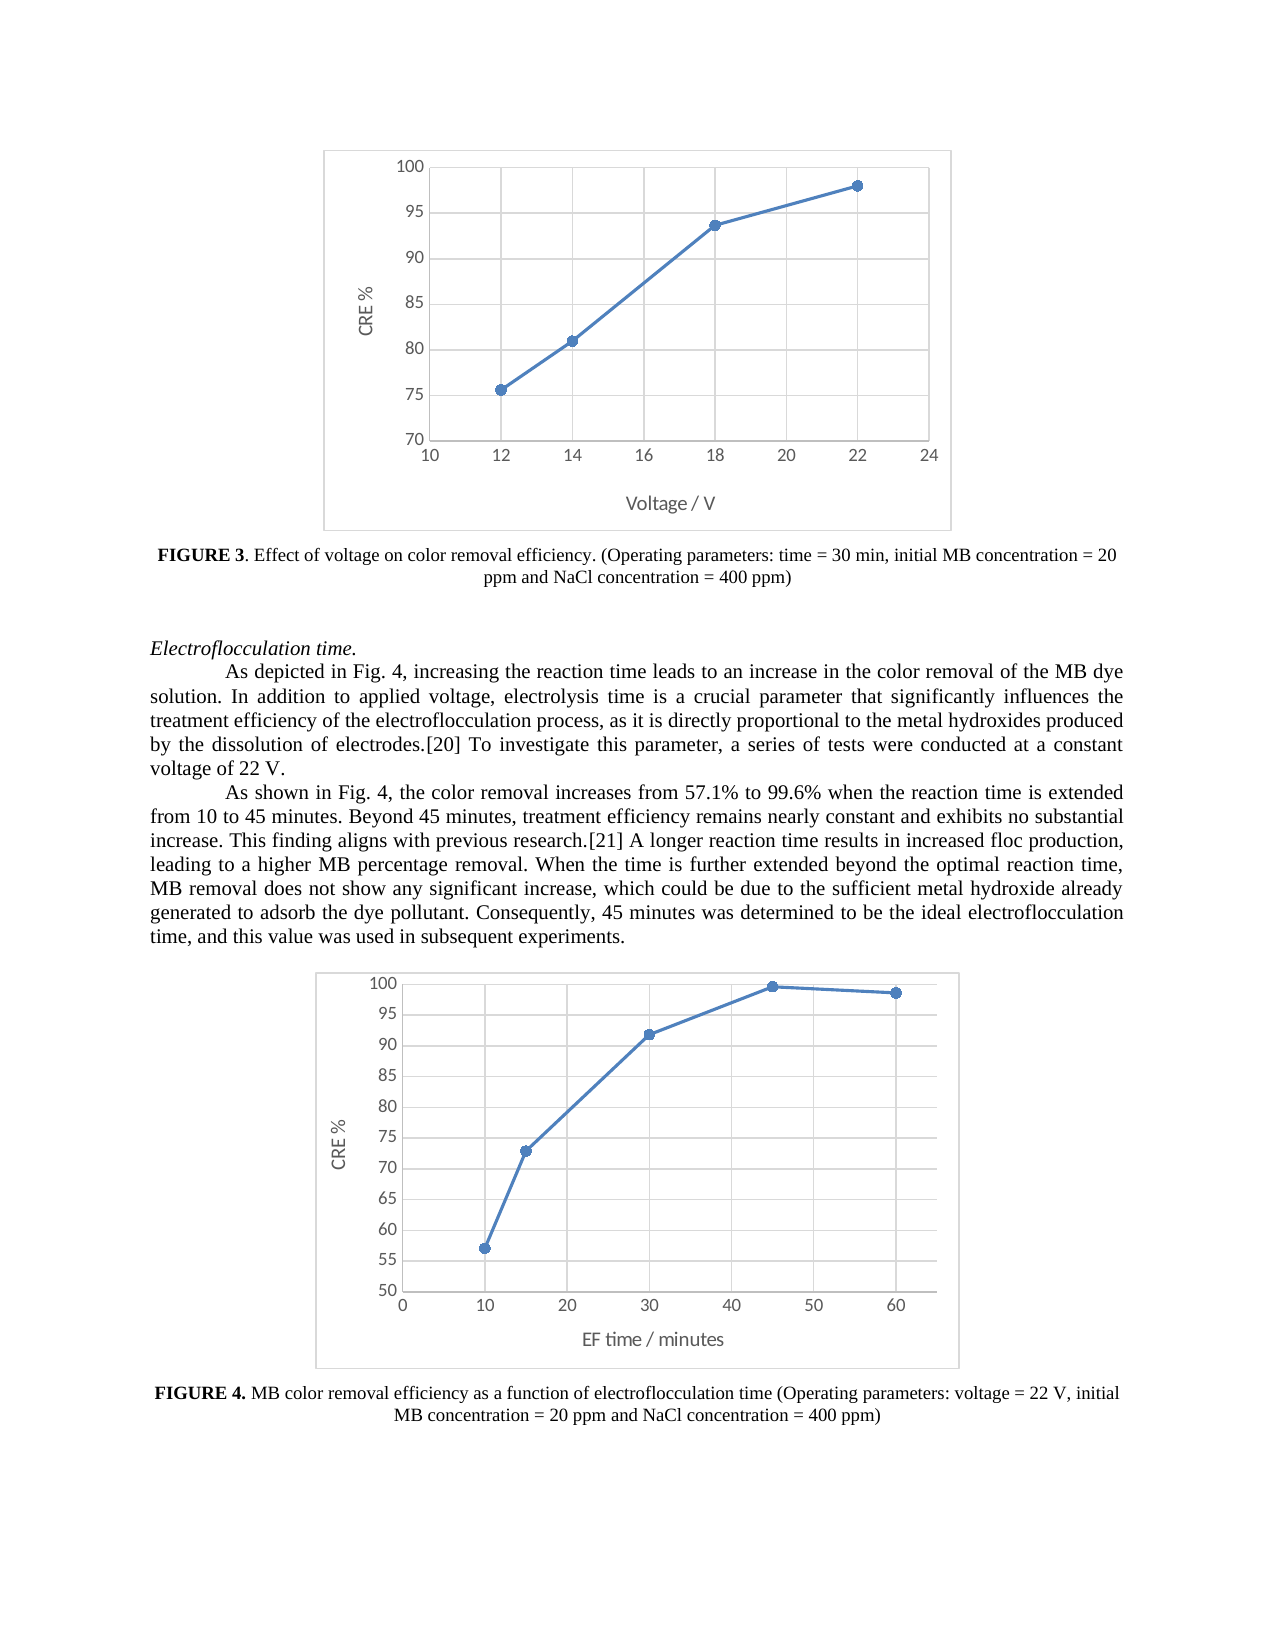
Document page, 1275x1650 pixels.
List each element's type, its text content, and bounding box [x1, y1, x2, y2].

text FIGURE 3. Effect of voltage on color removal efficiency. (Operating parameters: time = 30 min, initial MB concentration = 20 ppm and NaCl concentration = 400 ppm) [150, 544, 1125, 587]
text As depicted in Fig. 4, increasing the reaction time leads to an increase in the color removal of the MB dye solution. In addition to applied voltage, electrolysis time is a crucial parameter that significantly influences the treatment efficiency of the electroflocculation process, as it is directly proportional to the metal hydroxides produced by the dissolution of electrodes.[20] To investigate this parameter, a series of tests were conducted at a constant voltage of 22 V. [150, 659, 1125, 780]
text FIGURE 4. MB color removal efficiency as a function of electroflocculation time (Operating parameters: voltage = 22 V, initial MB concentration = 20 ppm and NaCl concentration = 400 ppm) [150, 1382, 1125, 1425]
text As shown in Fig. 4, the color removal increases from 57.1% to 99.6% when the reaction time is extended from 10 to 45 minutes. Beyond 45 minutes, treatment efficiency remains nearly constant and exhibits no substantial increase. This finding aligns with previous research.[21] A longer reaction time results in increased floc production, leading to a higher MB percentage removal. When the time is further extended beyond the optimal reaction time, MB removal does not show any significant increase, which could be due to the sufficient metal hydroxide already generated to adsorb the dye pollutant. Consequently, 45 minutes was determined to be the ideal electroflocculation time, and this value was used in subsequent experiments. [150, 780, 1125, 948]
text Electroflocculation time. [150, 635, 1125, 659]
